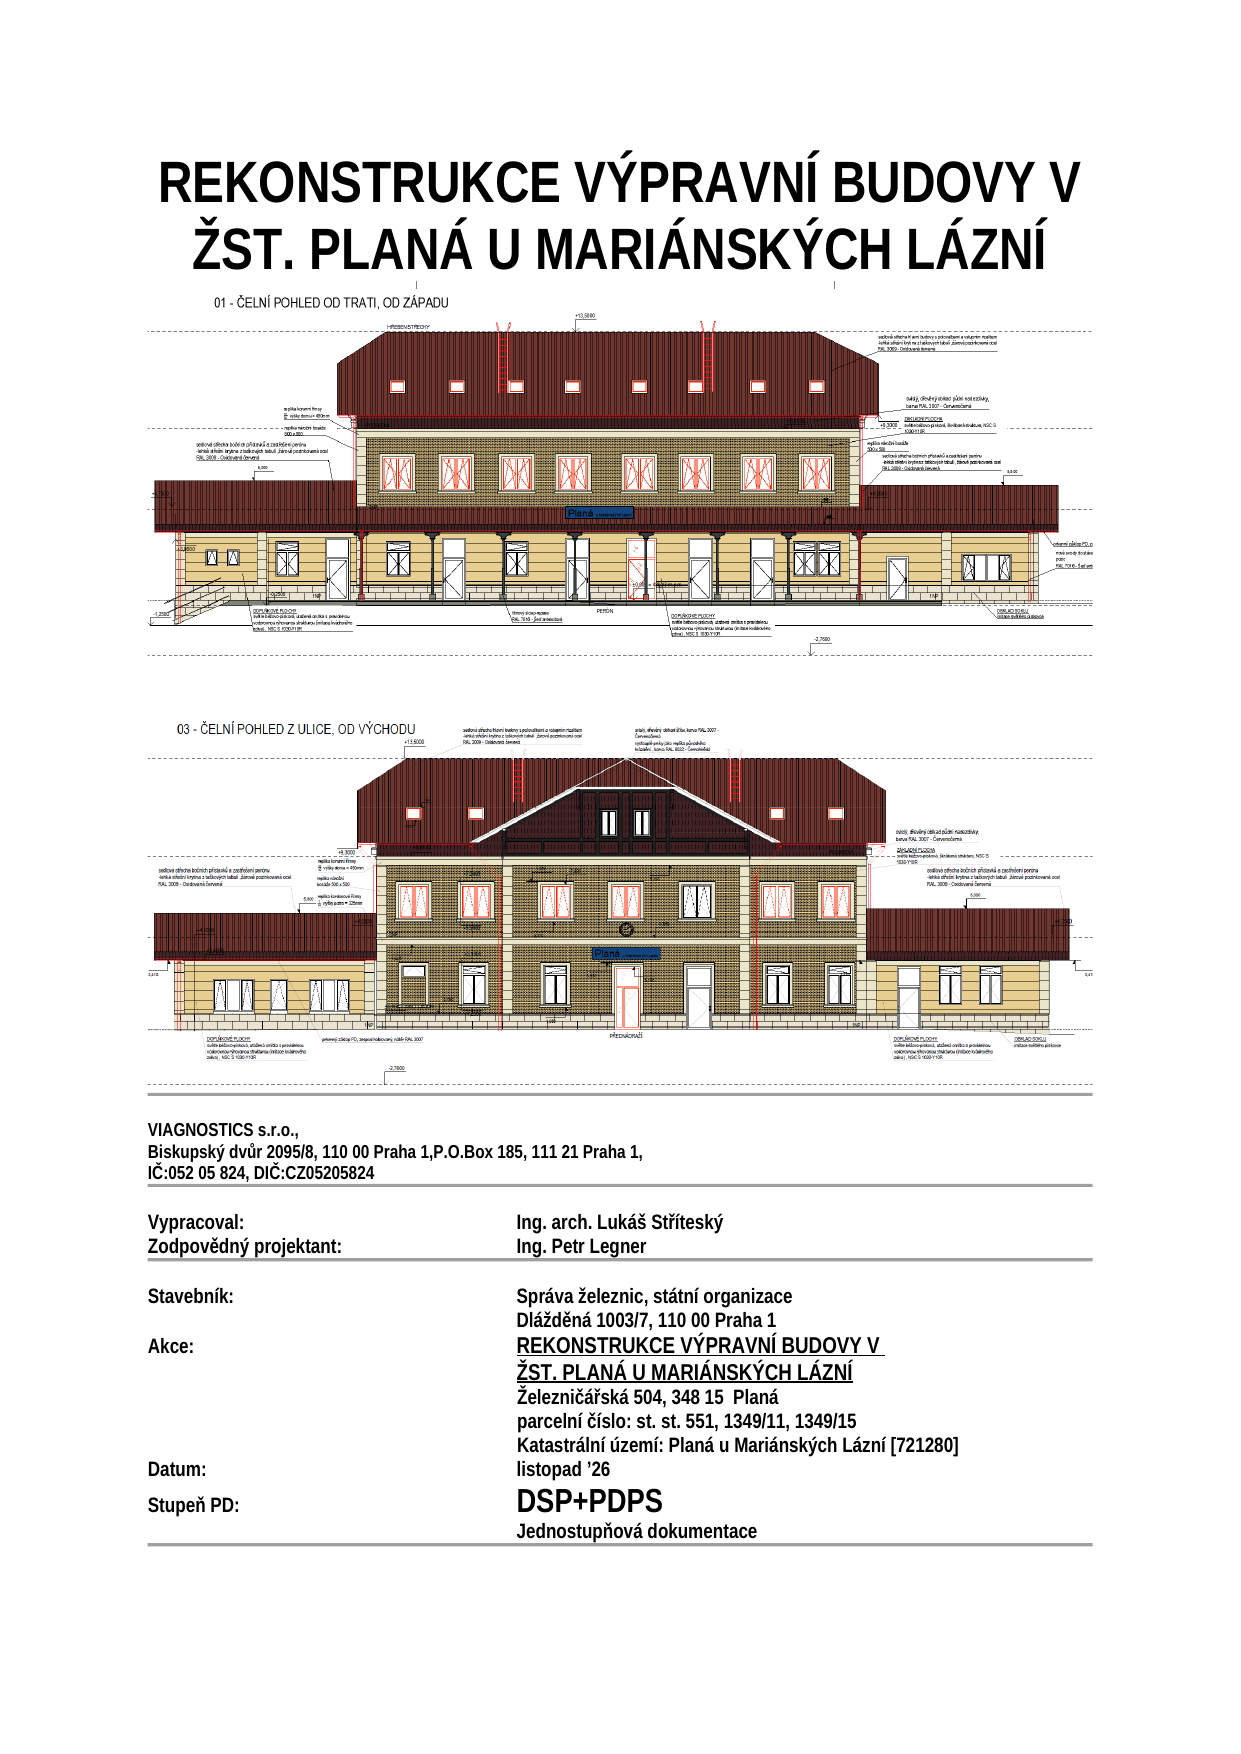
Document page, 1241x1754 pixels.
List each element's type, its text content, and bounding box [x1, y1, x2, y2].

text Katastrální území: Planá u Mariánských Lázní [721280] [516, 1433, 1093, 1457]
text Akce: REKONSTRUKCE VÝPRAVNÍ BUDOVY V [148, 1332, 1093, 1359]
text Železničářská 504, 348 15 Planá [516, 1385, 1093, 1409]
text Vypracoval: Ing. arch. Lukáš Stříteský [148, 1210, 1093, 1234]
text Stavebník: Správa železnic, státní organizace [148, 1284, 1093, 1308]
text Jednostupňová dokumentace [148, 1519, 1093, 1543]
text parcelní číslo: st. st. 551, 1349/11, 1349/15 [516, 1409, 1093, 1433]
text VIAGNOSTICS s.r.o., [148, 1119, 1093, 1141]
text IČ:052 05 824, DIČ:CZ05205824 [148, 1162, 1093, 1183]
text Stupeň PD: DSP+PDPS [148, 1481, 1093, 1519]
text Dlážděná 1003/7, 110 00 Praha 1 [148, 1308, 1093, 1332]
picture [147, 281, 1093, 1092]
text Biskupský dvůr 2095/8, 110 00 Praha 1,P.O.Box 185, 111 21 Praha 1, [148, 1141, 1093, 1162]
text ŽST. PLANÁ U MARIÁNSKÝCH LÁZNÍ [516, 1359, 1093, 1385]
text Datum: říjen ’20 [148, 1457, 1093, 1481]
text Zodpovědný projektant: Ing. Petr Legner [148, 1234, 1093, 1258]
text REKONSTRUKCE VÝPRAVNÍ BUDOVY V ŽST. PLANÁ U MARIÁNSKÝCH LÁZNÍ [148, 148, 1093, 281]
